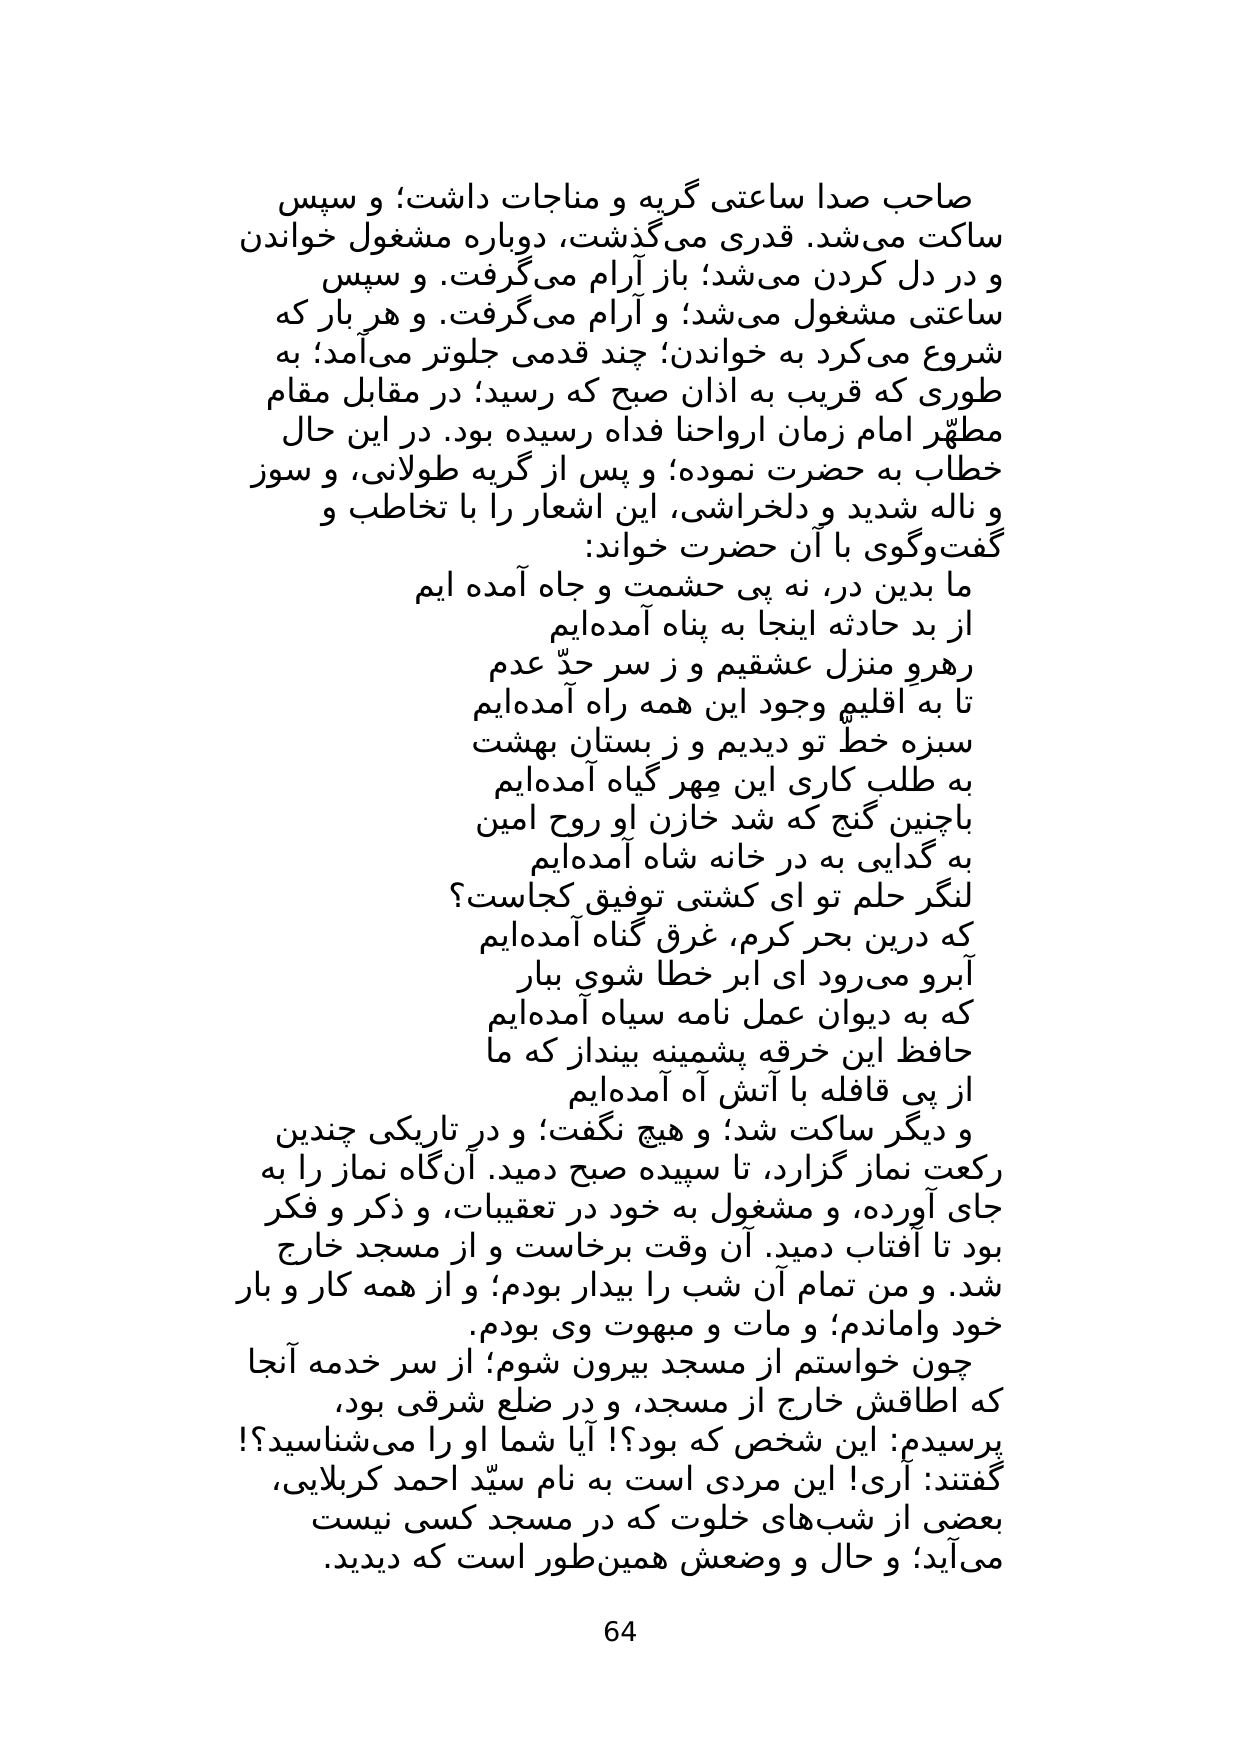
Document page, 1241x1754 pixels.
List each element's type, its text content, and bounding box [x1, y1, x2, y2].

text از پی قافله با آتش آه آمده‌ایم [236, 1071, 1004, 1110]
text از بد حادثه اینجا به پناه آمده‌ایم [236, 604, 1004, 643]
text به طلب کاری این مِهر گیاه آمده‌ایم [236, 760, 1004, 799]
text و دیگر ساکت شد؛ و هیچ نگفت؛ و در تاریکی چندین رکعت نماز گزارد، تا سپیده صبح دمید. آن‌گاه نماز را به جای آورده، و مشغول به خود در تعقیبات، و ذکر و فکر بود تا آفتاب دمید. آن وقت برخاست و از مسجد خارج شد. و من تمام آن شب را بیدار بودم؛ و از همه کار و بار خود واماندم؛ و مات و مبهوت وی بودم. [236, 1110, 1004, 1343]
text باچنین گنج که شد خازن او روح امین [236, 799, 1004, 838]
text به گدایی به در خانه شاه آمده‌ایم [236, 838, 1004, 877]
text ما بدین در، نه پی حشمت و جاه آمده ایم [236, 566, 1004, 604]
text سبزه خطّ تو دیدیم و ز بستان بهشت [236, 721, 1004, 760]
text چون خواستم از مسجد بیرون شوم؛ از سر خدمه آنجا که اطاقش خارج از مسجد، و در ضلع شرقی بود، پرسیدم: این شخص که بود؟! آیا شما او را می‌شناسید؟! گفتند: آری! این مردی است به نام سیّد احمد کربلایی، بعضی از شب‌های خلوت که در مسجد کسی نیست می‌آید؛ و حال و وضعش همین‌طور است که دیدید. [236, 1343, 1004, 1576]
text تا به اقلیم وجود این همه راه آمده‌ایم [236, 682, 1004, 721]
text که درین بحر کرم، غرق گناه آمده‌ایم [236, 915, 1004, 954]
text که به دیوان عمل نامه سیاه آمده‌ایم [236, 993, 1004, 1032]
text آبرو می‌رود ای ابر خطا شوی ببار [236, 954, 1004, 993]
text صاحب صدا ساعتی گریه و مناجات داشت؛ و سپس ساکت می‌شد. قدری می‌گذشت، دوباره مشغول خواندن و در دل کردن می‌شد؛ باز آرام می‌گرفت. و سپس ساعتی مشغول می‌شد؛ و آرام می‌گرفت. و هر بار که شروع می‌کرد به خواندن؛ چند قدمی جلوتر می‌آمد؛ به طوری که قریب به اذان صبح که رسید؛ در مقابل مقام مطهّر امام زمان ارواحنا فداه رسیده بود. در این حال خطاب به حضرت نموده؛ و پس از گریه طولانی، و سوز و ناله شدید و دلخراشی، این اشعار را با تخاطب و گفت‌وگوی با آن حضرت خواند: [236, 177, 1004, 566]
text رهروِ منزل عشقیم و ز سر حدّ عدم [236, 643, 1004, 682]
text لنگر حلم تو ای کشتی توفیق کجاست؟ [236, 877, 1004, 915]
text حافظ این خرقه پشمینه بینداز که ما [236, 1032, 1004, 1071]
